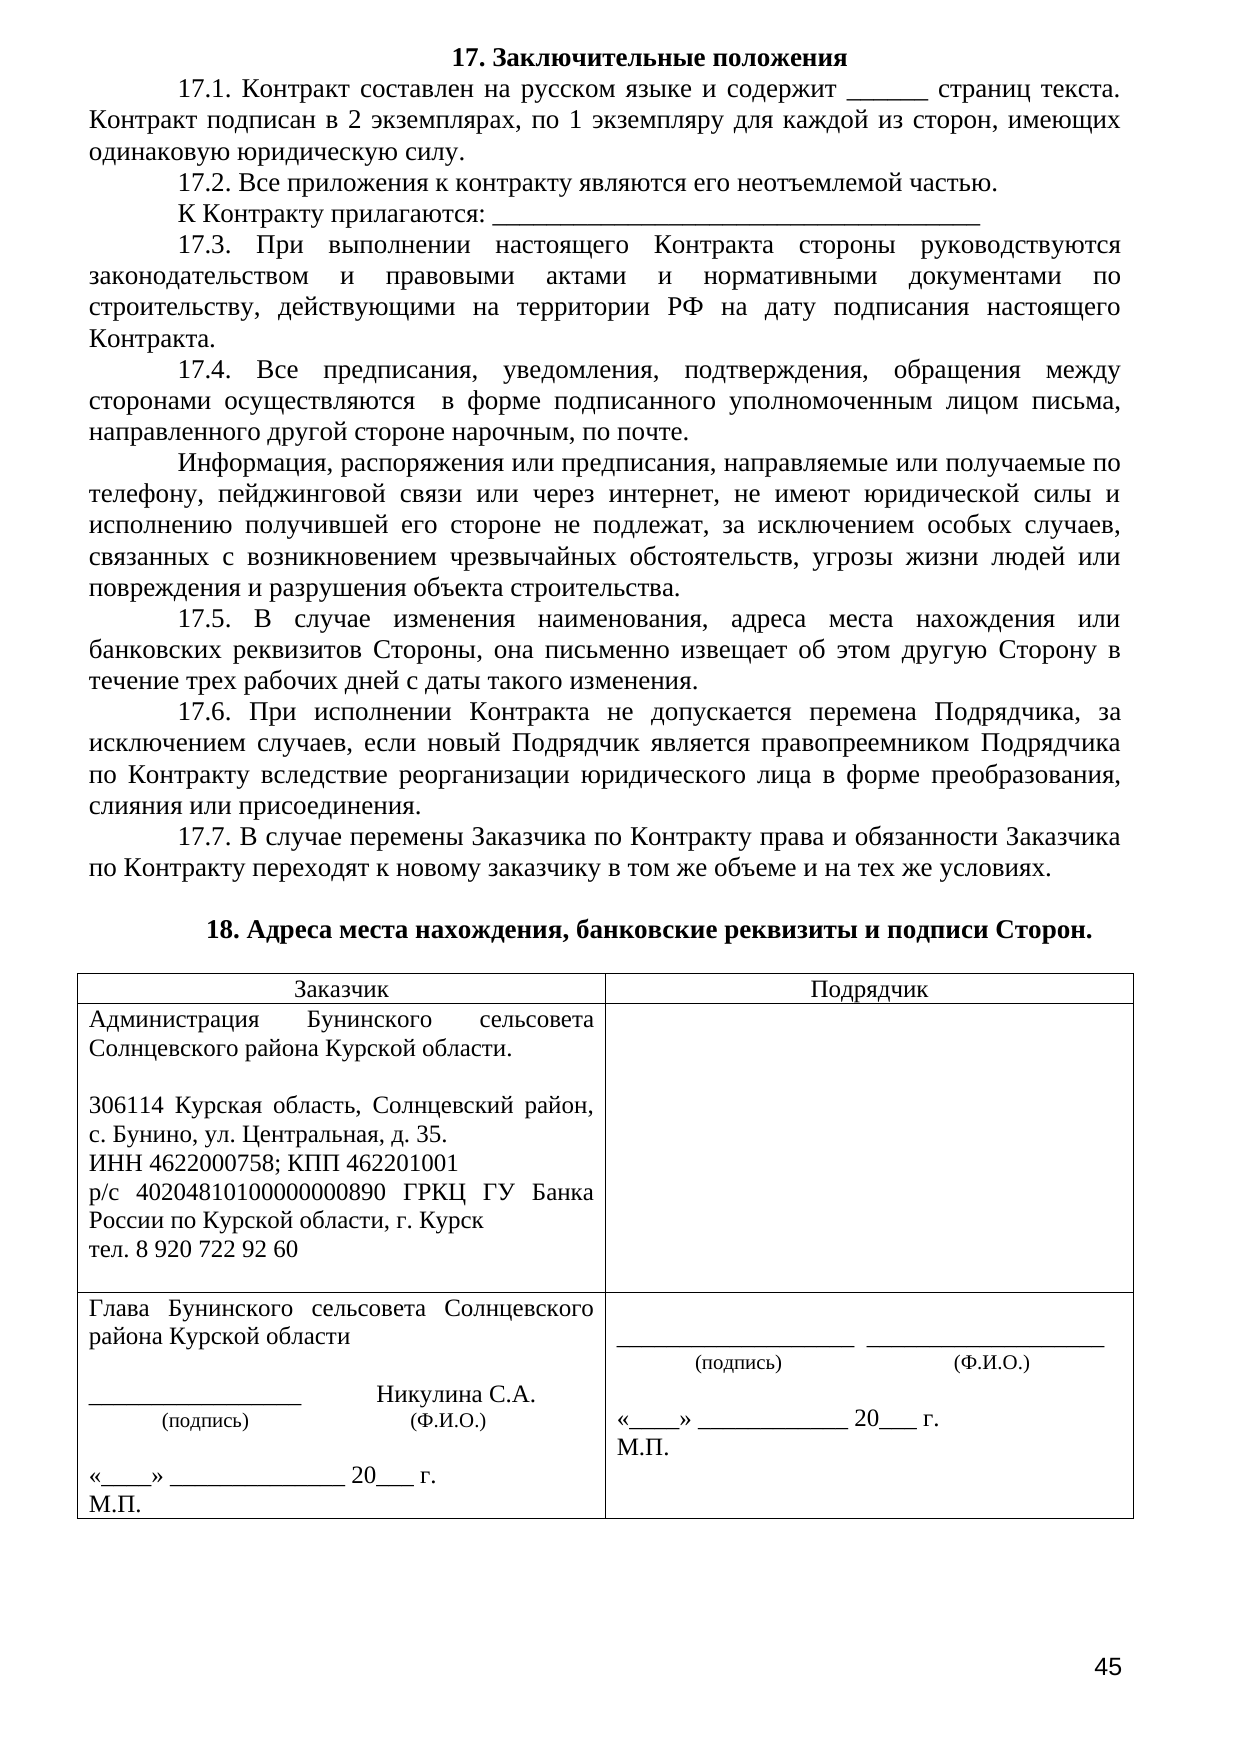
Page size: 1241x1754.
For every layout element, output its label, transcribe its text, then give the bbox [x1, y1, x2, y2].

text 17.1. Контракт составлен на русском языке и содержит ______ страниц текста. Контракт подписан в 2 экземплярах, по 1 экземпляру для каждой из сторон, имеющих одинаковую юридическую силу. [89, 72, 1122, 166]
table_header Подрядчик [606, 974, 1133, 1003]
table_cell Глава Бунинского сельсовета Солнцевского района Курской области _________________ Никулина С.А. (подпись) (Ф.И.О.) «____» ______________ 20___ г. М.П. [78, 1293, 605, 1518]
table_header Заказчик [78, 974, 605, 1003]
text 17.7. В случае перемены Заказчика по Контракту права и обязанности Заказчика по Контракту переходят к новому заказчику в том же объеме и на тех же условиях. [89, 820, 1122, 882]
table_cell [606, 1004, 1133, 1292]
text 17. Заключительные положения [89, 41, 1122, 72]
text Информация, распоряжения или предписания, направляемые или получаемые по телефону, пейджинговой связи или через интернет, не имеют юридической силы и исполнению получившей его стороне не подлежат, за исключением особых случаев, связанных с возникновением чрезвычайных обстоятельств, угрозы жизни людей или повреждения и разрушения объекта строительства. [89, 446, 1122, 602]
text 17.6. При исполнении Контракта не допускается перемена Подрядчика, за исключением случаев, если новый Подрядчик является правопреемником Подрядчика по Контракту вследствие реорганизации юридического лица в форме преобразования, слияния или присоединения. [89, 695, 1122, 820]
text 18. Адреса места нахождения, банковские реквизиты и подписи Сторон. [89, 913, 1122, 944]
table_cell Администрация Бунинского сельсовета Солнцевского района Курской области. 306114 Курская область, Солнцевский район, с. Бунино, ул. Центральная, д. 35. ИНН 4622000758; КПП 462201001 р/с 40204810100000000890 ГРКЦ ГУ Банка России по Курской области, г. Курск тел. 8 920 722 92 60 [78, 1004, 605, 1292]
table_cell ___________________ ___________________ (подпись) (Ф.И.О.) «____» ____________ 20___ г. М.П. [606, 1293, 1133, 1518]
text 17.4. Все предписания, уведомления, подтверждения, обращения между сторонами осуществляются в форме подписанного уполномоченным лицом письма, направленного другой стороне нарочным, по почте. [89, 353, 1122, 446]
text 17.2. Все приложения к контракту являются его неотъемлемой частью. [89, 166, 1122, 197]
text 17.3. При выполнении настоящего Контракта стороны руководствуются законодательством и правовыми актами и нормативными документами по строительству, действующими на территории РФ на дату подписания настоящего Контракта. [89, 228, 1122, 353]
text К Контракту прилагаются: ____________________________________ [89, 197, 1122, 228]
text 17.5. В случае изменения наименования, адреса места нахождения или банковских реквизитов Стороны, она письменно извещает об этом другую Сторону в течение трех рабочих дней с даты такого изменения. [89, 602, 1122, 695]
